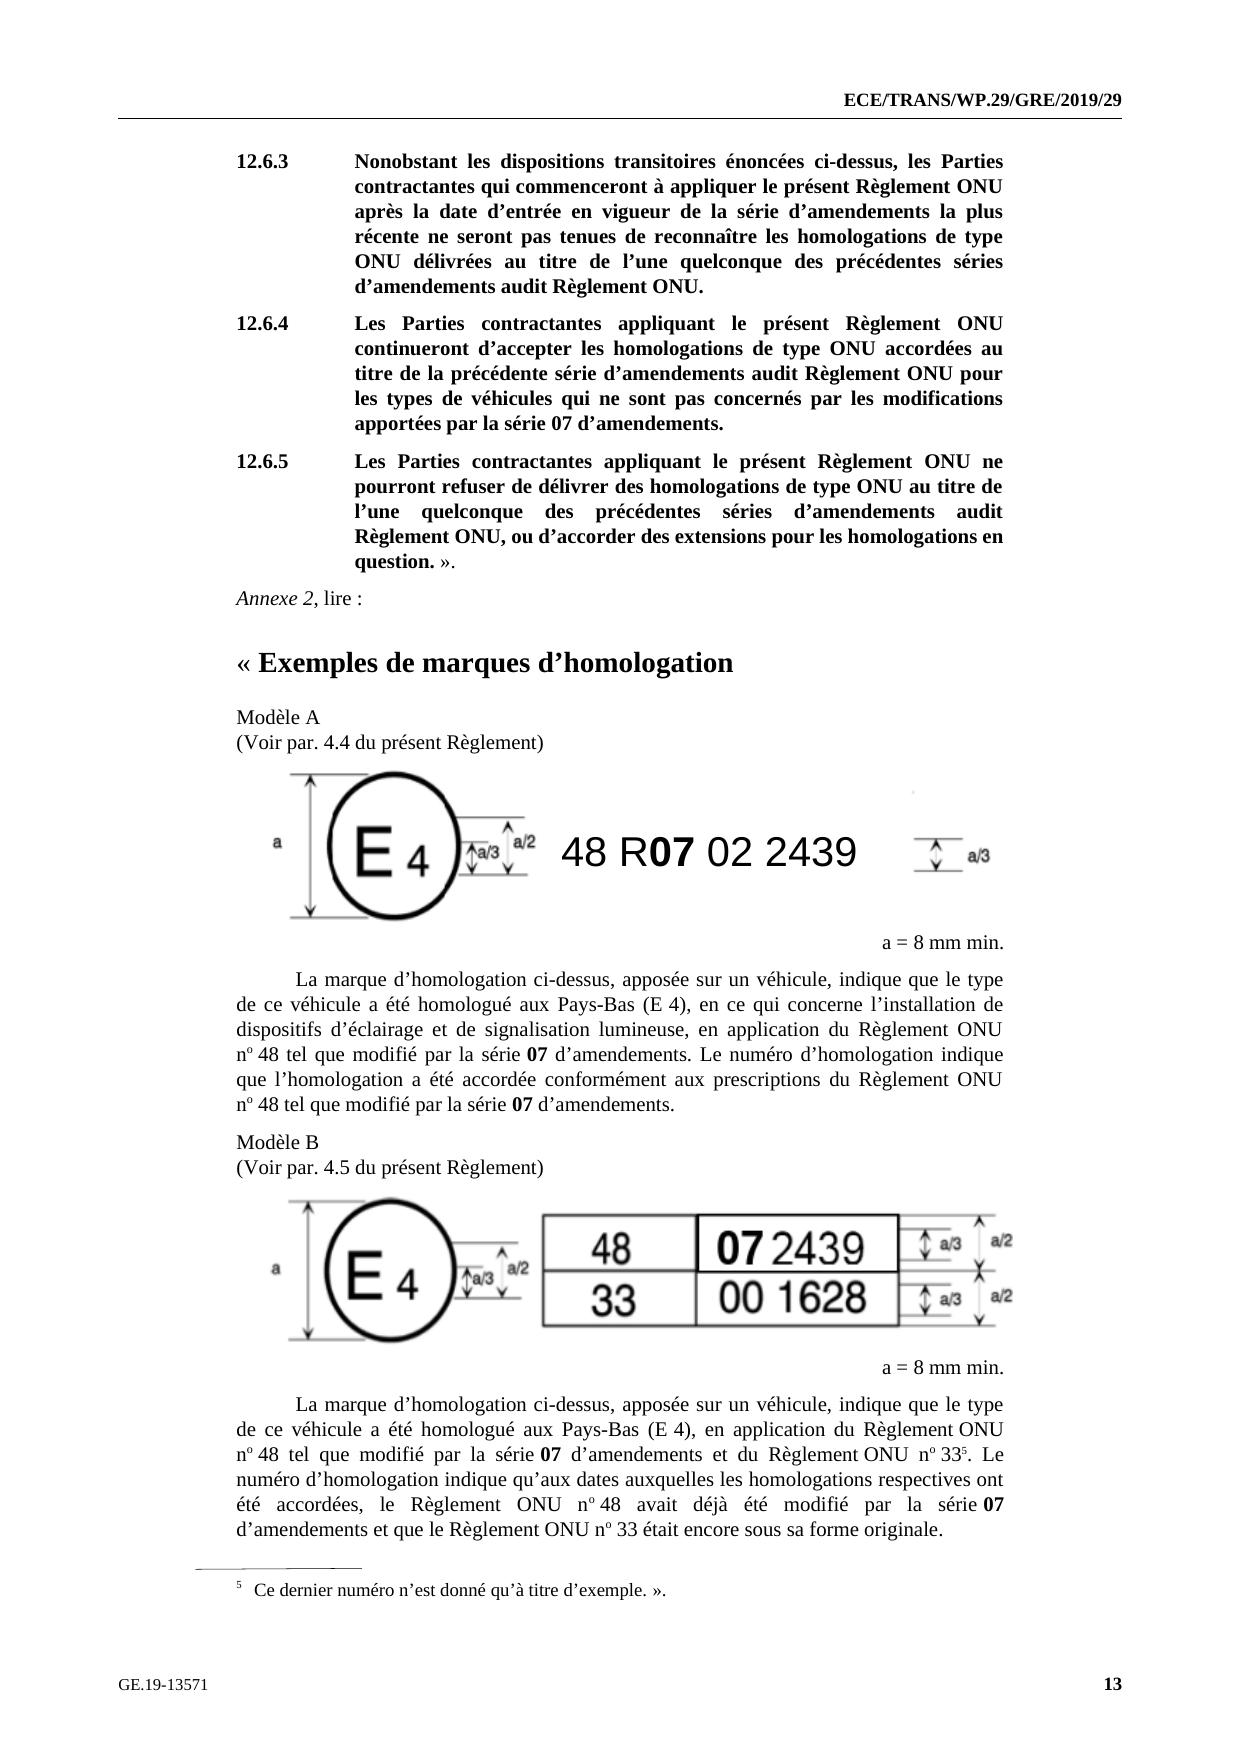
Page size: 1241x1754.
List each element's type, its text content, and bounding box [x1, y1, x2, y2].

text a = 8 mm min. [236, 1350, 1004, 1379]
text 12.6.5 Les Parties contractantes appliquant le présent Règlement ONU ne pourront refuser de délivrer des homologations de type ONU au titre de l’une quelconque des précédentes séries d’amendements audit Règlement ONU, ou d’accorder des extensions pour les homologations en question. ». [236, 448, 1004, 573]
text 12.6.3 Nonobstant les dispositions transitoires énoncées ci-dessus, les Parties contractantes qui commenceront à appliquer le présent Règlement ONU après la date d’entrée en vigueur de la série d’amendements la plus récente ne seront pas tenues de reconnaître les homologations de type ONU délivrées au titre de l’une quelconque des précédentes séries d’amendements audit Règlement ONU. [236, 148, 1004, 298]
text « Exemples de marques d’homologation [118, 648, 1004, 679]
text Modèle A (Voir par. 4.4 du présent Règlement) [236, 704, 1004, 754]
text La marque d’homologation ci-dessus, apposée sur un véhicule, indique que le type de ce véhicule a été homologué aux Pays-Bas (E 4), en application du Règlement ONU no 48 tel que modifié par la série 07 d’amendements et du Règlement ONU no 335. Le numéro d’homologation indique qu’aux dates auxquelles les homologations respectives ont été accordées, le Règlement ONU no 48 avait déjà été modifié par la série 07 d’amendements et que le Règlement ONU no 33 était encore sous sa forme originale. [236, 1391, 1004, 1541]
text a = 8 mm min. [236, 929, 1004, 954]
text La marque d’homologation ci-dessus, apposée sur un véhicule, indique que le type de ce véhicule a été homologué aux Pays-Bas (E 4), en ce qui concerne l’installation de dispositifs d’éclairage et de signalisation lumineuse, en application du Règlement ONU no 48 tel que modifié par la série 07 d’amendements. Le numéro d’homologation indique que l’homologation a été accordée conformément aux prescriptions du Règlement ONU no 48 tel que modifié par la série 07 d’amendements. [236, 966, 1004, 1116]
text 12.6.4 Les Parties contractantes appliquant le présent Règlement ONU continueront d’accepter les homologations de type ONU accordées au titre de la précédente série d’amendements audit Règlement ONU pour les types de véhicules qui ne sont pas concernés par les modifications apportées par la série 07 d’amendements. [236, 310, 1004, 435]
text Modèle B (Voir par. 4.5 du présent Règlement) [236, 1129, 1004, 1179]
text Annexe 2, lire : [236, 585, 1004, 610]
text 5 Ce dernier numéro n’est donné qu’à titre d’exemple. ». [236, 1578, 1004, 1601]
